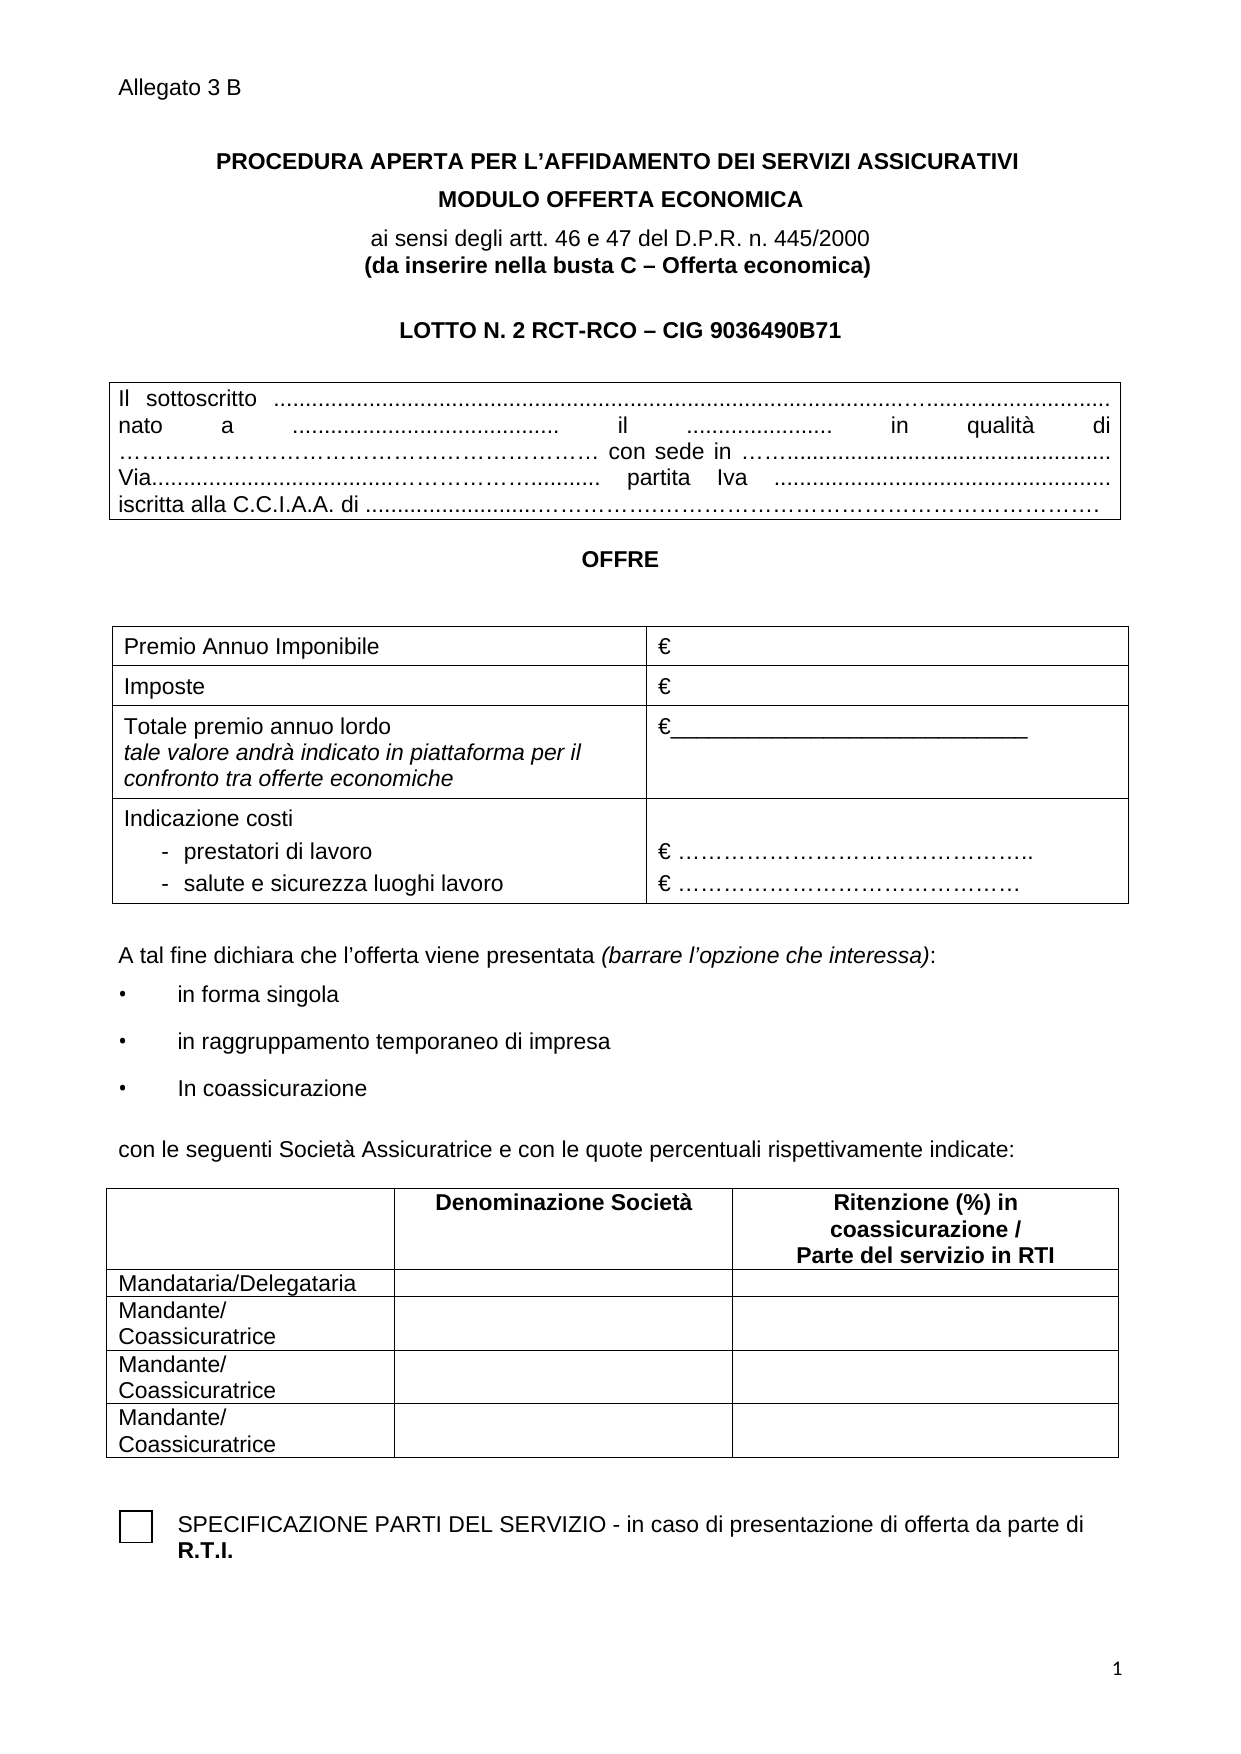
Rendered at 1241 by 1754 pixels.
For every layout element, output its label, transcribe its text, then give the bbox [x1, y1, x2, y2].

text MODULO OFFERTA ECONOMICA [118, 186, 1117, 213]
table_cell Imposte [113, 666, 646, 705]
table_header [107, 1189, 394, 1268]
table_cell Indicazione costi prestatori di lavoro salute e sicurezza luoghi lavoro [113, 799, 646, 903]
list in raggruppamento temporaneo di impresa [118, 1015, 1122, 1062]
table_cell € ……………………………………….. € ……………………………………… [647, 799, 1128, 903]
text LOTTO N. 2 RCT-RCO – CIG 9036490B71 [118, 317, 1122, 343]
table_cell Mandataria/Delegataria [107, 1270, 394, 1296]
table_cell [733, 1404, 1118, 1457]
table_cell [733, 1297, 1118, 1349]
table_cell Mandante/Coassicuratrice [107, 1404, 394, 1457]
table_cell [733, 1270, 1118, 1296]
table_header € [647, 627, 1128, 665]
table_cell Mandante/Coassicuratrice [107, 1351, 394, 1403]
table_header Premio Annuo Imponibile [113, 627, 646, 665]
table_header Denominazione Società [395, 1189, 732, 1268]
list In coassicurazione [118, 1062, 1122, 1109]
text PROCEDURA APERTA PER L’AFFIDAMENTO DEI SERVIZI ASSICURATIVI [118, 148, 1117, 174]
table_cell [395, 1404, 732, 1457]
table_cell € [647, 666, 1128, 705]
list in forma singola [118, 968, 1122, 1015]
text OFFRE [118, 546, 1122, 573]
text A tal fine dichiara che l’offerta viene presentata (barrare l’opzione che interessa): [118, 942, 1122, 968]
text con le seguenti Società Assicuratrice e con le quote percentuali rispettivamente indicate: [118, 1136, 1122, 1162]
text ai sensi degli artt. 46 e 47 del D.P.R. n. 445/2000 [118, 225, 1122, 252]
table_cell Totale premio annuo lordo tale valore andrà indicato in piattaforma per il confronto tra offerte economiche [113, 706, 646, 798]
table_cell Mandante/Coassicuratrice [107, 1297, 394, 1349]
text SPECIFICAZIONE PARTI DEL SERVIZIO - in caso di presentazione di offerta da parte di R.T.I. [177, 1511, 1122, 1563]
table_cell [395, 1297, 732, 1349]
table_cell €____________________________ [647, 706, 1128, 798]
text (da inserire nella busta C – Offerta economica) [118, 252, 1117, 278]
text Il sottoscritto ...................................................................................................…............................. nato a .......................................... il ....................... in qualità di ……………………………………………………… con sede in ……................................................... Via......................................………………........... partita Iva ..................................................... iscritta alla C.C.I.A.A. di ...........................…………….…………………………………………………. [110, 383, 1120, 519]
table_cell [395, 1270, 732, 1296]
table_cell [733, 1351, 1118, 1403]
table_cell [395, 1351, 732, 1403]
table_header Ritenzione (%) in coassicurazione / Parte del servizio in RTI [733, 1189, 1118, 1268]
